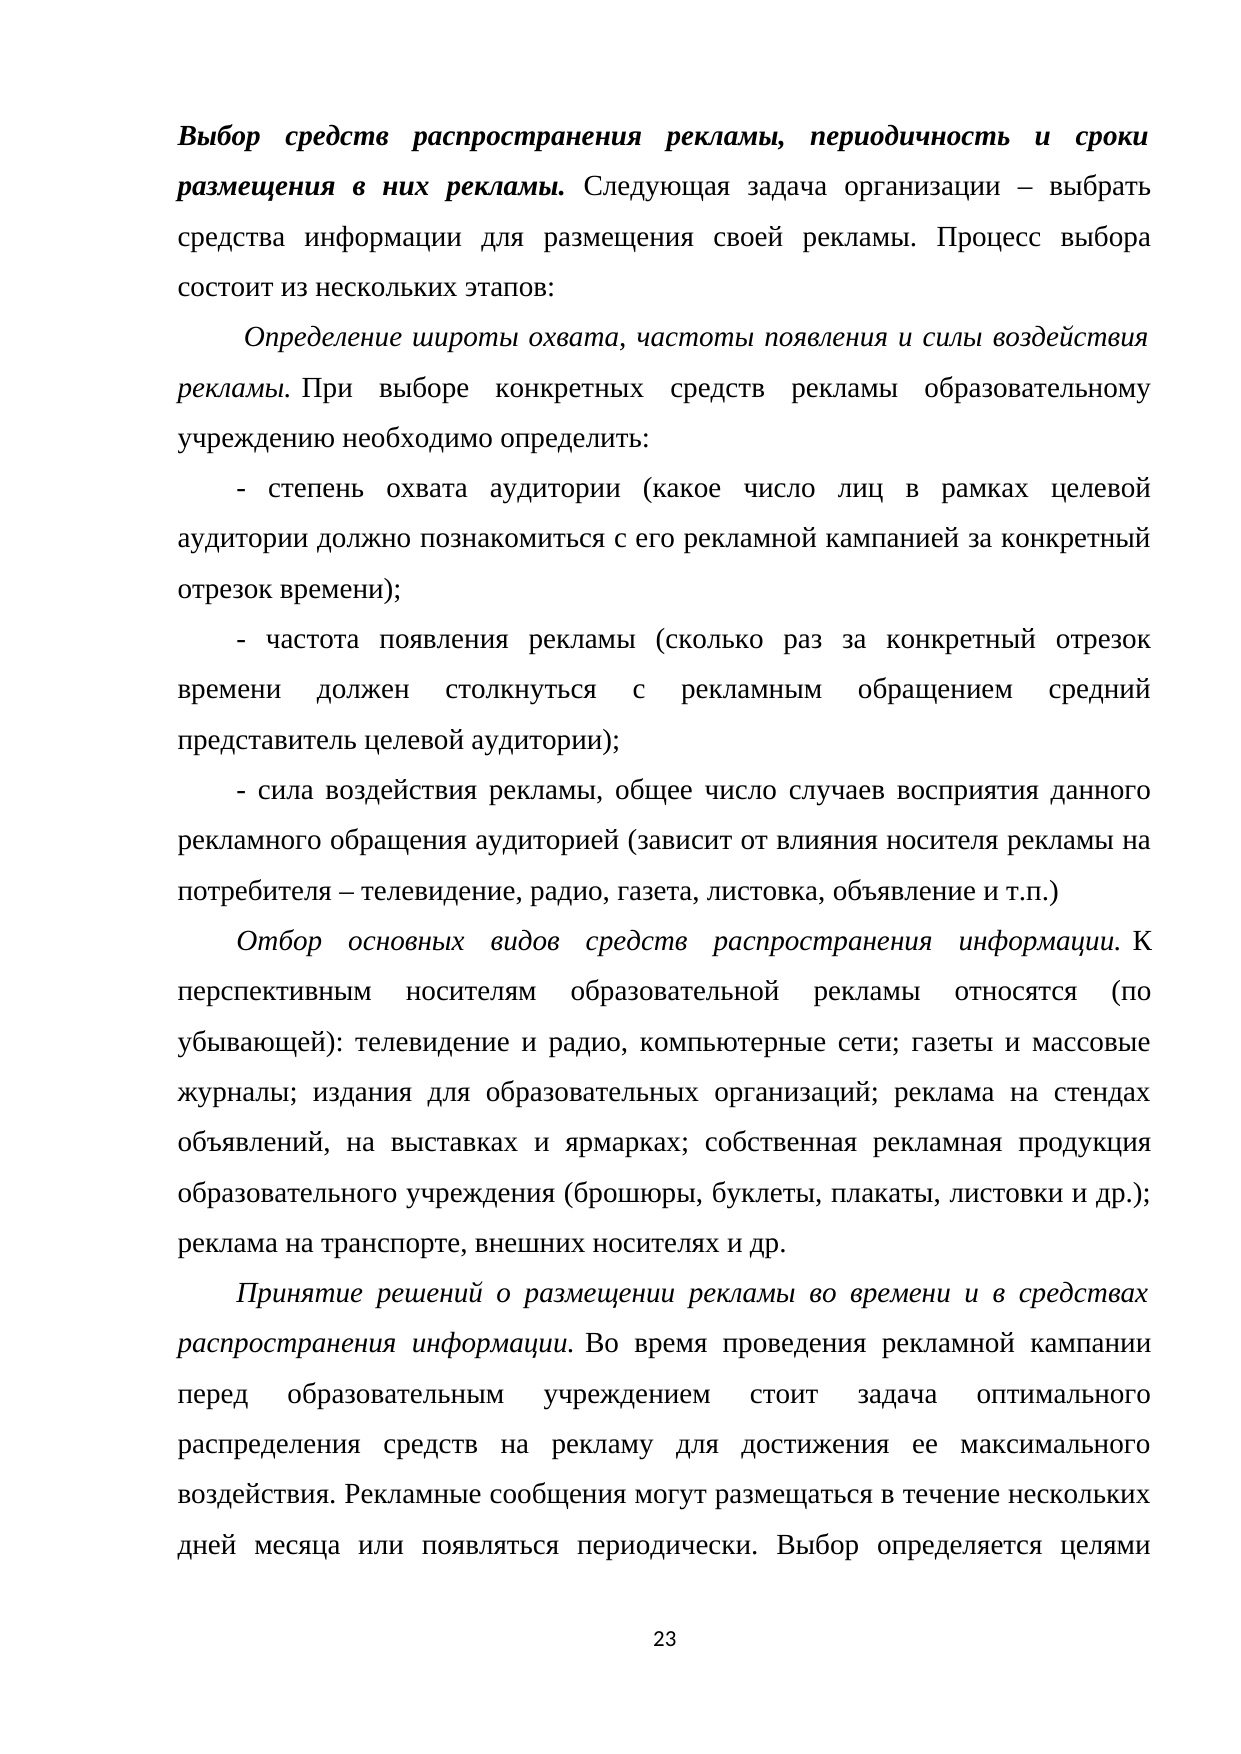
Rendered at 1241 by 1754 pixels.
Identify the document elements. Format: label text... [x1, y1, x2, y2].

text Отбор основных видов средств распространения информации. К перспективным носителям образовательной рекламы относятся (по убывающей): телевидение и радио, компьютерные сети; газеты и массовые журналы; издания для образовательных организаций; реклама на стендах объявлений, на выставках и ярмарках; собственная рекламная продукция образовательного учреждения (брошюры, буклеты, плакаты, листовки и др.); реклама на транспорте, внешних носителях и др. [177, 923, 1152, 1258]
text Выбор средств распространения рекламы, периодичность и сроки размещения в них рекламы. Следующая задача организации – выбрать средства информации для размещения своей рекламы. Процесс выбора состоит из нескольких этапов: [177, 118, 1152, 303]
text - сила воздействия рекламы, общее число случаев восприятия данного рекламного обращения аудиторией (зависит от влияния носителя рекламы на потребителя – телевидение, радио, газета, листовка, объявление и т.п.) [177, 772, 1152, 906]
text Определение широты охвата, частоты появления и силы воздействия рекламы. При выборе конкретных средств рекламы образовательному учреждению необходимо определить: [177, 319, 1152, 453]
text - частота появления рекламы (сколько раз за конкретный отрезок времени должен столкнуться с рекламным обращением средний представитель целевой аудитории); [177, 621, 1152, 755]
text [177, 1275, 1152, 1560]
text - степень охвата аудитории (какое число лиц в рамках целевой аудитории должно познакомиться с его рекламной кампанией за конкретный отрезок времени); [177, 470, 1152, 604]
